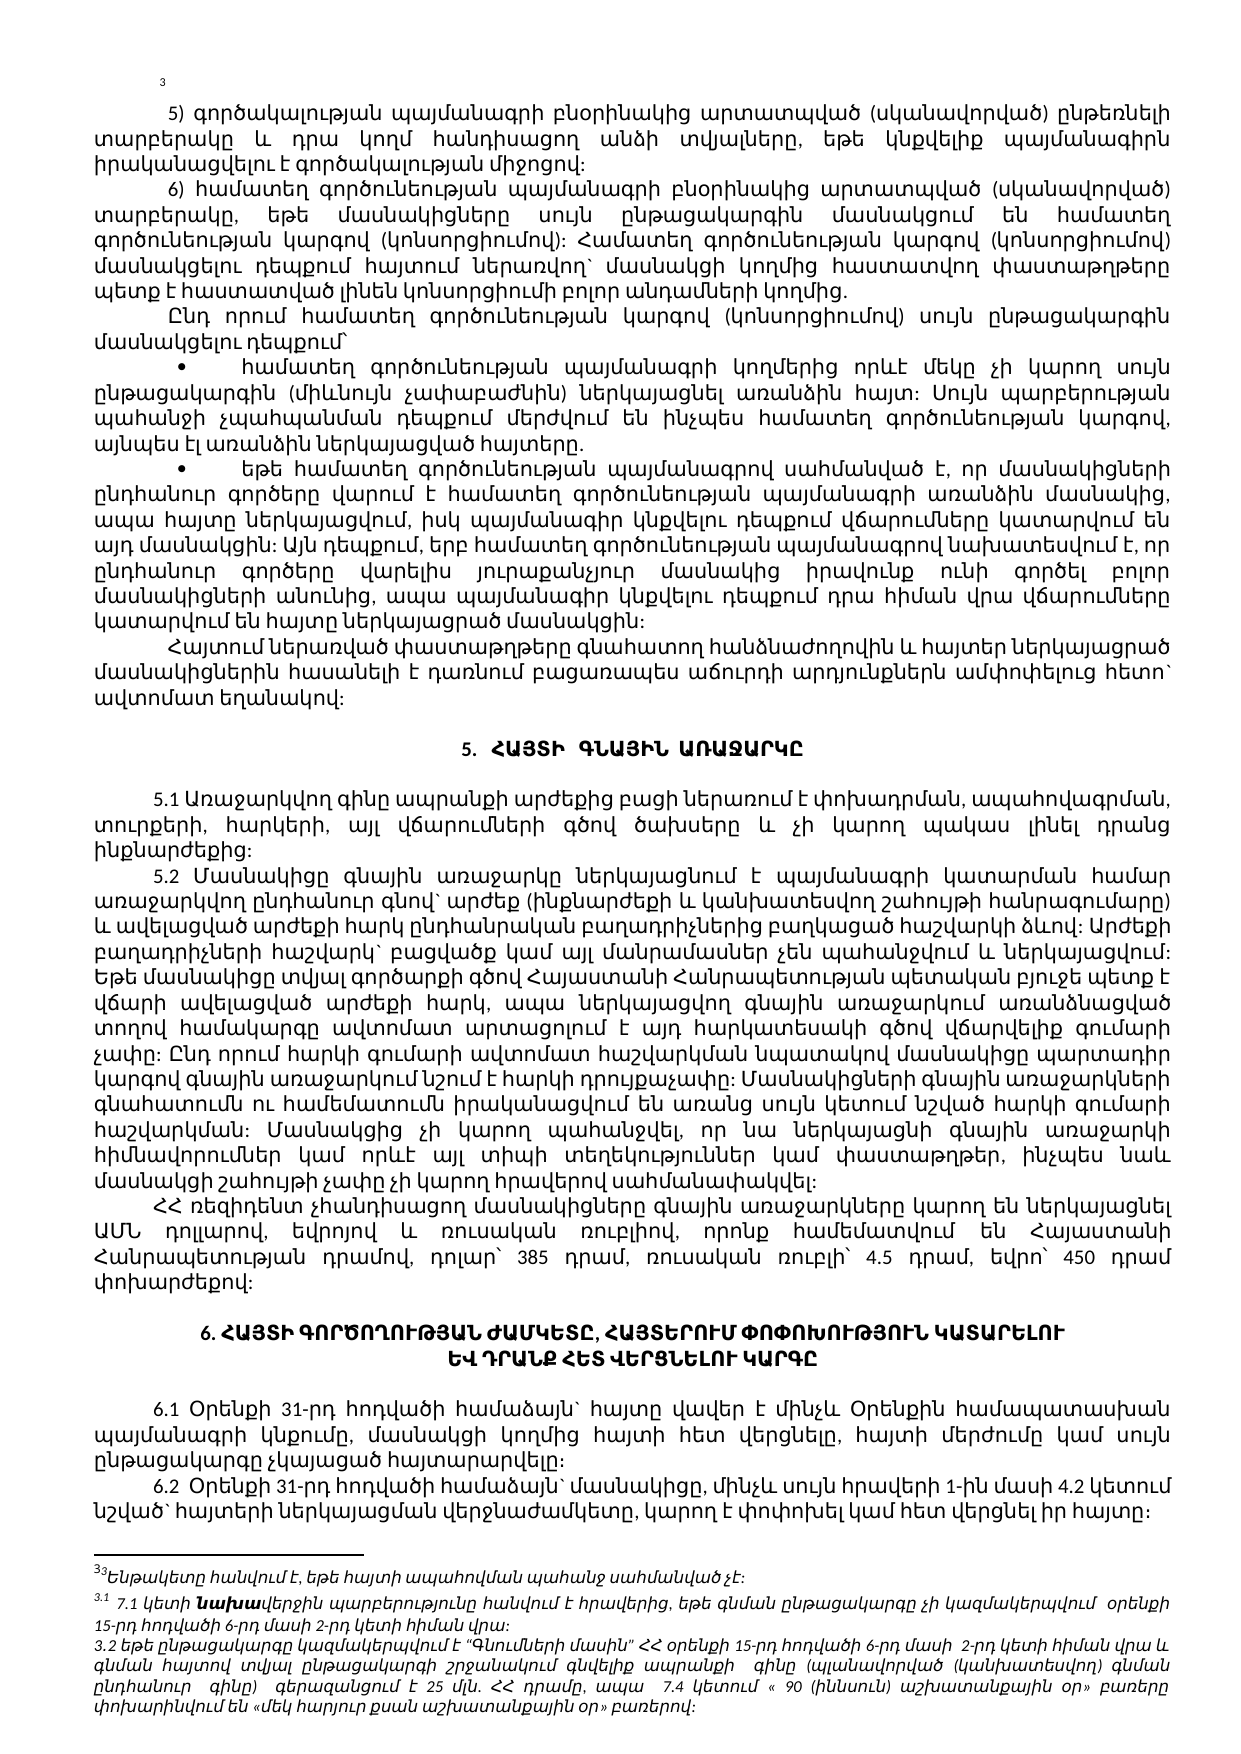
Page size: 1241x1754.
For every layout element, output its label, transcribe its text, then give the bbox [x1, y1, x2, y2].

text Ընդ որում համատեղ գործունեության կարգով (կոնսորցիումով) սույն ընթացակարգին մասնակցելու դեպքում՝ [94, 304, 1171, 354]
text 3 [94, 75, 1171, 100]
list եթե համատեղ գործունեության պայմանագրով սահմանված է, որ մասնակիցների ընդհանուր գործերը վարում է համատեղ գործունեության պայմանագրի առանձին մասնակից, ապա հայտը ներկայացվում, իսկ պայմանագիր կնքվելու դեպքում վճարումները կատարվում են այդ մասնակցին: Այն դեպքում, երբ համատեղ գործունեության պայմանագրով նախատեսվում է, որ ընդհանուր գործերը վարելիս յուրաքանչյուր մասնակից իրավունք ունի գործել բոլոր մասնակիցների անունից, ապա պայմանագիր կնքվելու դեպքում դրա հիման վրա վճարումները կատարվում են հայտը ներկայացրած մասնակցին: [94, 456, 1171, 634]
text 5.1 Առաջարկվող գինը ապրանքի արժեքից բացի ներառում է փոխադրման, ապահովագրման, տուրքերի, հարկերի, այլ վճարումների գծով ծախսերը և չի կարող պակաս լինել դրանց ինքնարժեքից: [94, 787, 1171, 863]
text 6.2 Օրենքի 31-րդ հոդվածի համաձայն` մասնակիցը, մինչև սույն հրավերի 1-ին մասի 4.2 կետում նշված` հայտերի ներկայացման վերջնաժամկետը, կարող է փոփոխել կամ հետ վերցնել իր հայտը։ [94, 1473, 1171, 1524]
text ԵՎ ԴՐԱՆՔ ՀԵՏ ՎԵՐՑՆԵԼՈՒ ԿԱՐԳԸ [94, 1346, 1171, 1371]
text 6.1 Օրենքի 31-րդ հոդվածի համաձայն` հայտը վավեր է մինչև Օրենքին համապատասխան պայմանագրի կնքումը, մասնակցի կողմից հայտի հետ վերցնելը, հայտի մերժումը կամ սույն ընթացակարգը չկայացած հայտարարվելը։ [94, 1397, 1171, 1473]
text 6. ՀԱՅՏԻ ԳՈՐԾՈՂՈՒԹՅԱՆ ԺԱՄԿԵՏԸ, ՀԱՅՏԵՐՈՒՄ ՓՈՓՈԽՈՒԹՅՈՒՆ ԿԱՏԱՐԵԼՈՒ [94, 1320, 1171, 1346]
text ՀՀ ռեզիդենտ չհանդիսացող մասնակիցները գնային առաջարկները կարող են ներկայացնել ԱՄՆ դոլլարով, եվրոյով և ռուսական ռուբլիով, որոնք համեմատվում են Հայաստանի Հանրապետության դրամով, դոլար՝ 385 դրամ, ռուսական ռուբլի՝ 4.5 դրամ, եվրո՝ 450 դրամ փոխարժեքով: [94, 1193, 1171, 1295]
text 5) գործակալության պայմանագրի բնօրինակից արտատպված (սկանավորված) ընթեռնելի տարբերակը և դրա կողմ հանդիսացող անձի տվյալները, եթե կնքվելիք պայմանագիրն իրականացվելու է գործակալության միջոցով: [94, 100, 1171, 177]
text Հայտում ներառված փաստաթղթերը գնահատող հանձնաժողովին և հայտեր ներկայացրած մասնակիցներին հասանելի է դառնում բացառապես աճուրդի արդյունքներն ամփոփելուց հետո` ավտոմատ եղանակով: [94, 634, 1171, 710]
text 5. ՀԱՅՏԻ ԳՆԱՅԻՆ ԱՌԱՋԱՐԿԸ [94, 736, 1171, 761]
list համատեղ գործունեության պայմանագրի կողմերից որևէ մեկը չի կարող սույն ընթացակարգին (միևնույն չափաբաժնին) ներկայացնել առանձին հայտ: Սույն պարբերության պահանջի չպահպանման դեպքում մերժվում են ինչպես համատեղ գործունեության կարգով, այնպես էլ առանձին ներկայացված հայտերը. [94, 354, 1171, 456]
text 5.2 Մասնակիցը գնային առաջարկը ներկայացնում է պայմանագրի կատարման համար առաջարկվող ընդհանուր գնով` արժեք (ինքնարժեքի և կանխատեսվող շահույթի հանրագումարը) և ավելացված արժեքի հարկ ընդհանրական բաղադրիչներից բաղկացած հաշվարկի ձևով: Արժեքի բաղադրիչների հաշվարկ` բացվածք կամ այլ մանրամասներ չեն պահանջվում և ներկայացվում: Եթե մասնակիցը տվյալ գործարքի գծով Հայաստանի Հանրապետության պետական բյուջե պետք է վճարի ավելացված արժեքի հարկ, ապա ներկայացվող գնային առաջարկում առանձնացված տողով համակարգը ավտոմատ արտացոլում է այդ հարկատեսակի գծով վճարվելիք գումարի չափը: Ընդ որում հարկի գումարի ավտոմատ հաշվարկման նպատակով մասնակիցը պարտադիր կարգով գնային առաջարկում նշում է հարկի դրույքաչափը: Մասնակիցների գնային առաջարկների գնահատումն ու համեմատումն իրականացվում են առանց սույն կետում նշված հարկի գումարի հաշվարկման: Մասնակցից չի կարող պահանջվել, որ նա ներկայացնի գնային առաջարկի հիմնավորումներ կամ որևէ այլ տիպի տեղեկություններ կամ փաստաթղթեր, ինչպես նաև մասնակցի շահույթի չափը չի կարող հրավերով սահմանափակվել: [94, 863, 1171, 1193]
text 6) համատեղ գործունեության պայմանագրի բնօրինակից արտատպված (սկանավորված) տարբերակը, եթե մասնակիցները սույն ընթացակարգին մասնակցում են համատեղ գործունեության կարգով (կոնսորցիումով): Համատեղ գործունեության կարգով (կոնսորցիումով) մասնակցելու դեպքում հայտում ներառվող` մասնակցի կողմից հաստատվող փաստաթղթերը պետք է հաստատված լինեն կոնսորցիումի բոլոր անդամների կողմից. [94, 177, 1171, 304]
